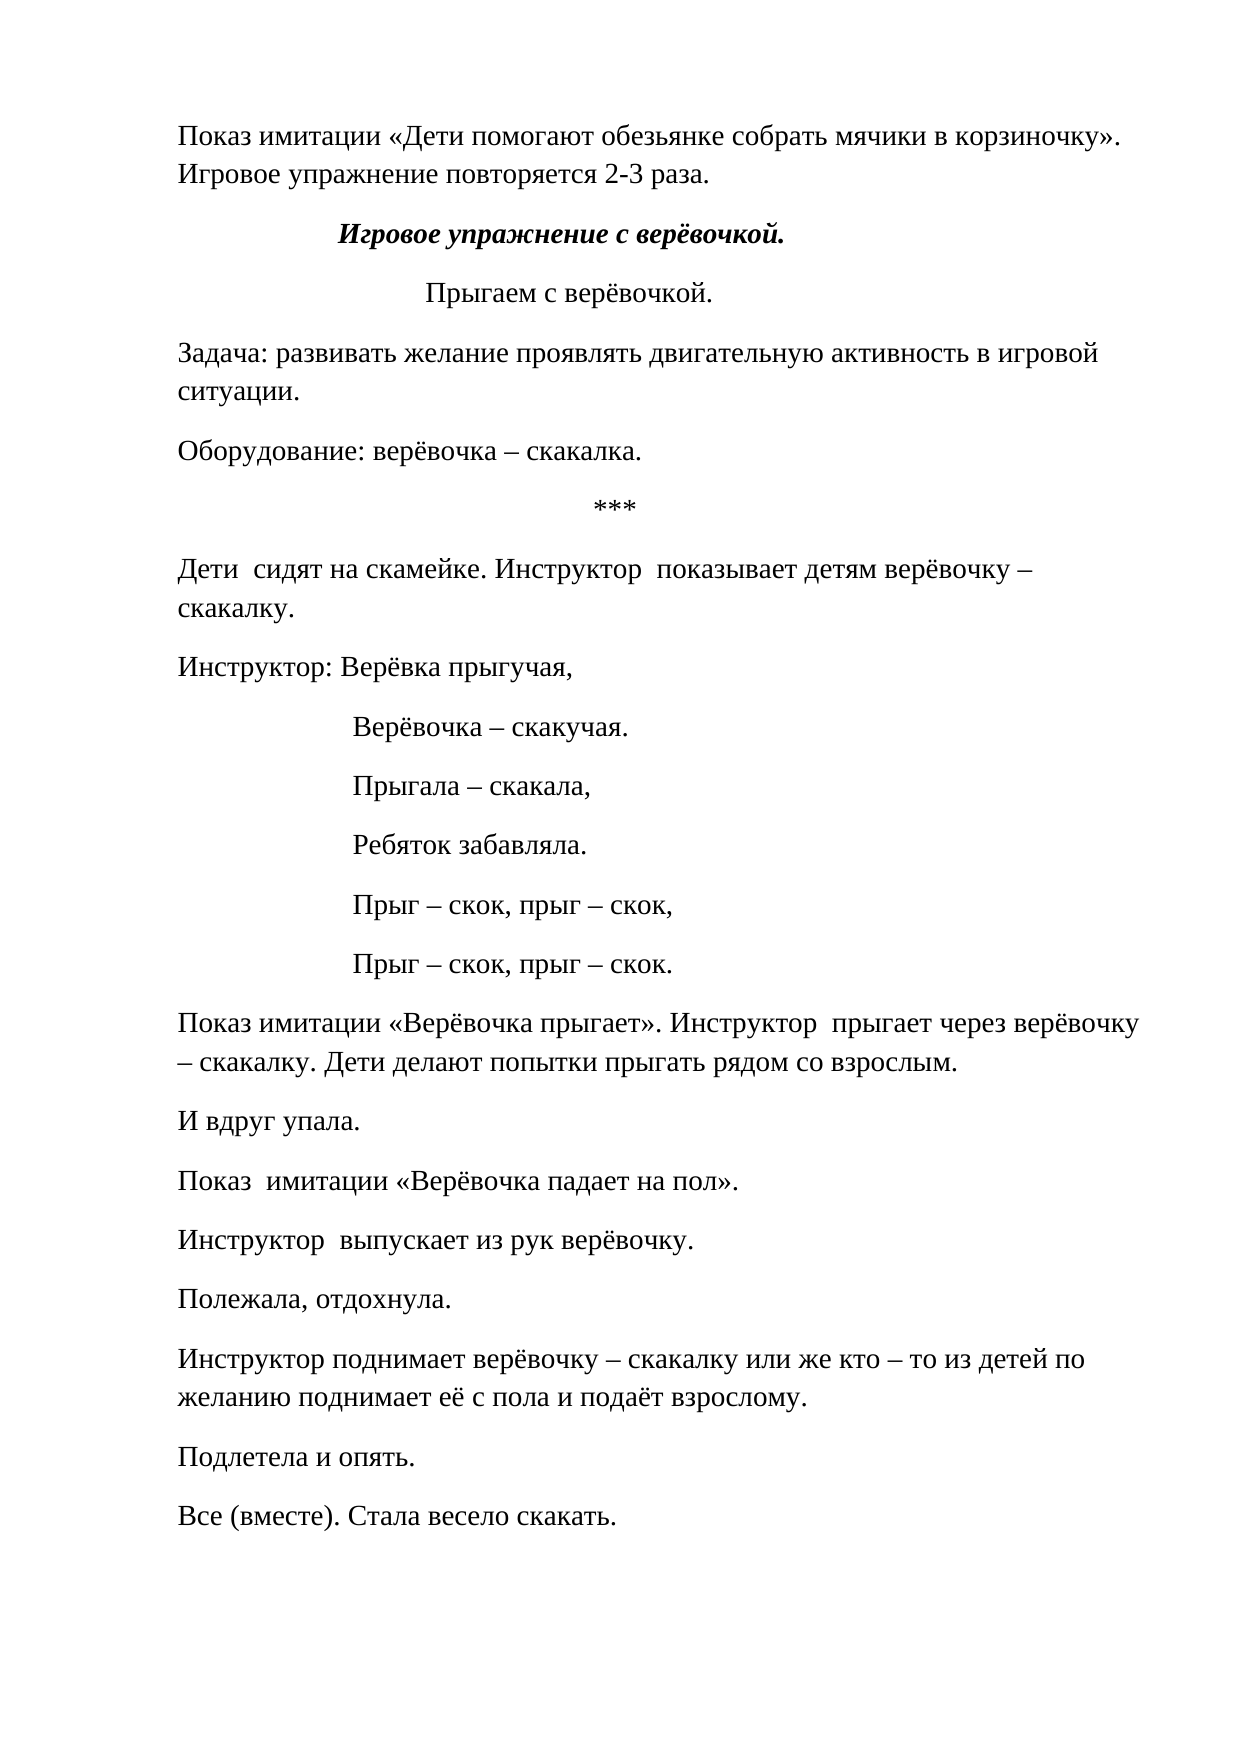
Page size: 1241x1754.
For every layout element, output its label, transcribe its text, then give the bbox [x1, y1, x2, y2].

text Дети сидят на скамейке. Инструктор показывает детям верёвочку – скакалку. [177, 551, 1152, 623]
text Игровое упражнение с верёвочкой. [177, 216, 1152, 249]
text Все (вместе). Стала весело скакать. [177, 1498, 1152, 1532]
text Верёвочка – скакучая. [177, 709, 1152, 742]
list *** [593, 492, 1152, 526]
text Инструктор выпускает из рук верёвочку. [177, 1222, 1152, 1256]
text Показ имитации «Верёвочка прыгает». Инструктор прыгает через верёвочку – скакалку. Дети делают попытки прыгать рядом со взрослым. [177, 1006, 1152, 1078]
text Инструктор: Верёвка прыгучая, [177, 649, 1152, 683]
text Показ имитации «Верёвочка падает на пол». [177, 1163, 1152, 1196]
text Задача: развивать желание проявлять двигательную активность в игровой ситуации. [177, 335, 1152, 407]
text Оборудование: верёвочка – скакалка. [177, 433, 1152, 466]
text Прыг – скок, прыг – скок. [177, 946, 1152, 980]
text И вдруг упала. [177, 1103, 1152, 1137]
text Прыг – скок, прыг – скок, [177, 887, 1152, 920]
text Полежала, отдохнула. [177, 1282, 1152, 1315]
text Показ имитации «Дети помогают обезьянке собрать мячики в корзиночку». Игровое упражнение повторяется 2-3 раза. [177, 118, 1152, 190]
text Подлетела и опять. [177, 1439, 1152, 1472]
text Ребяток забавляла. [177, 827, 1152, 861]
text Прыгала – скакала, [177, 768, 1152, 802]
text Инструктор поднимает верёвочку – скакалку или же кто – то из детей по желанию поднимает её с пола и подаёт взрослому. [177, 1341, 1152, 1413]
text Прыгаем с верёвочкой. [177, 275, 1152, 309]
